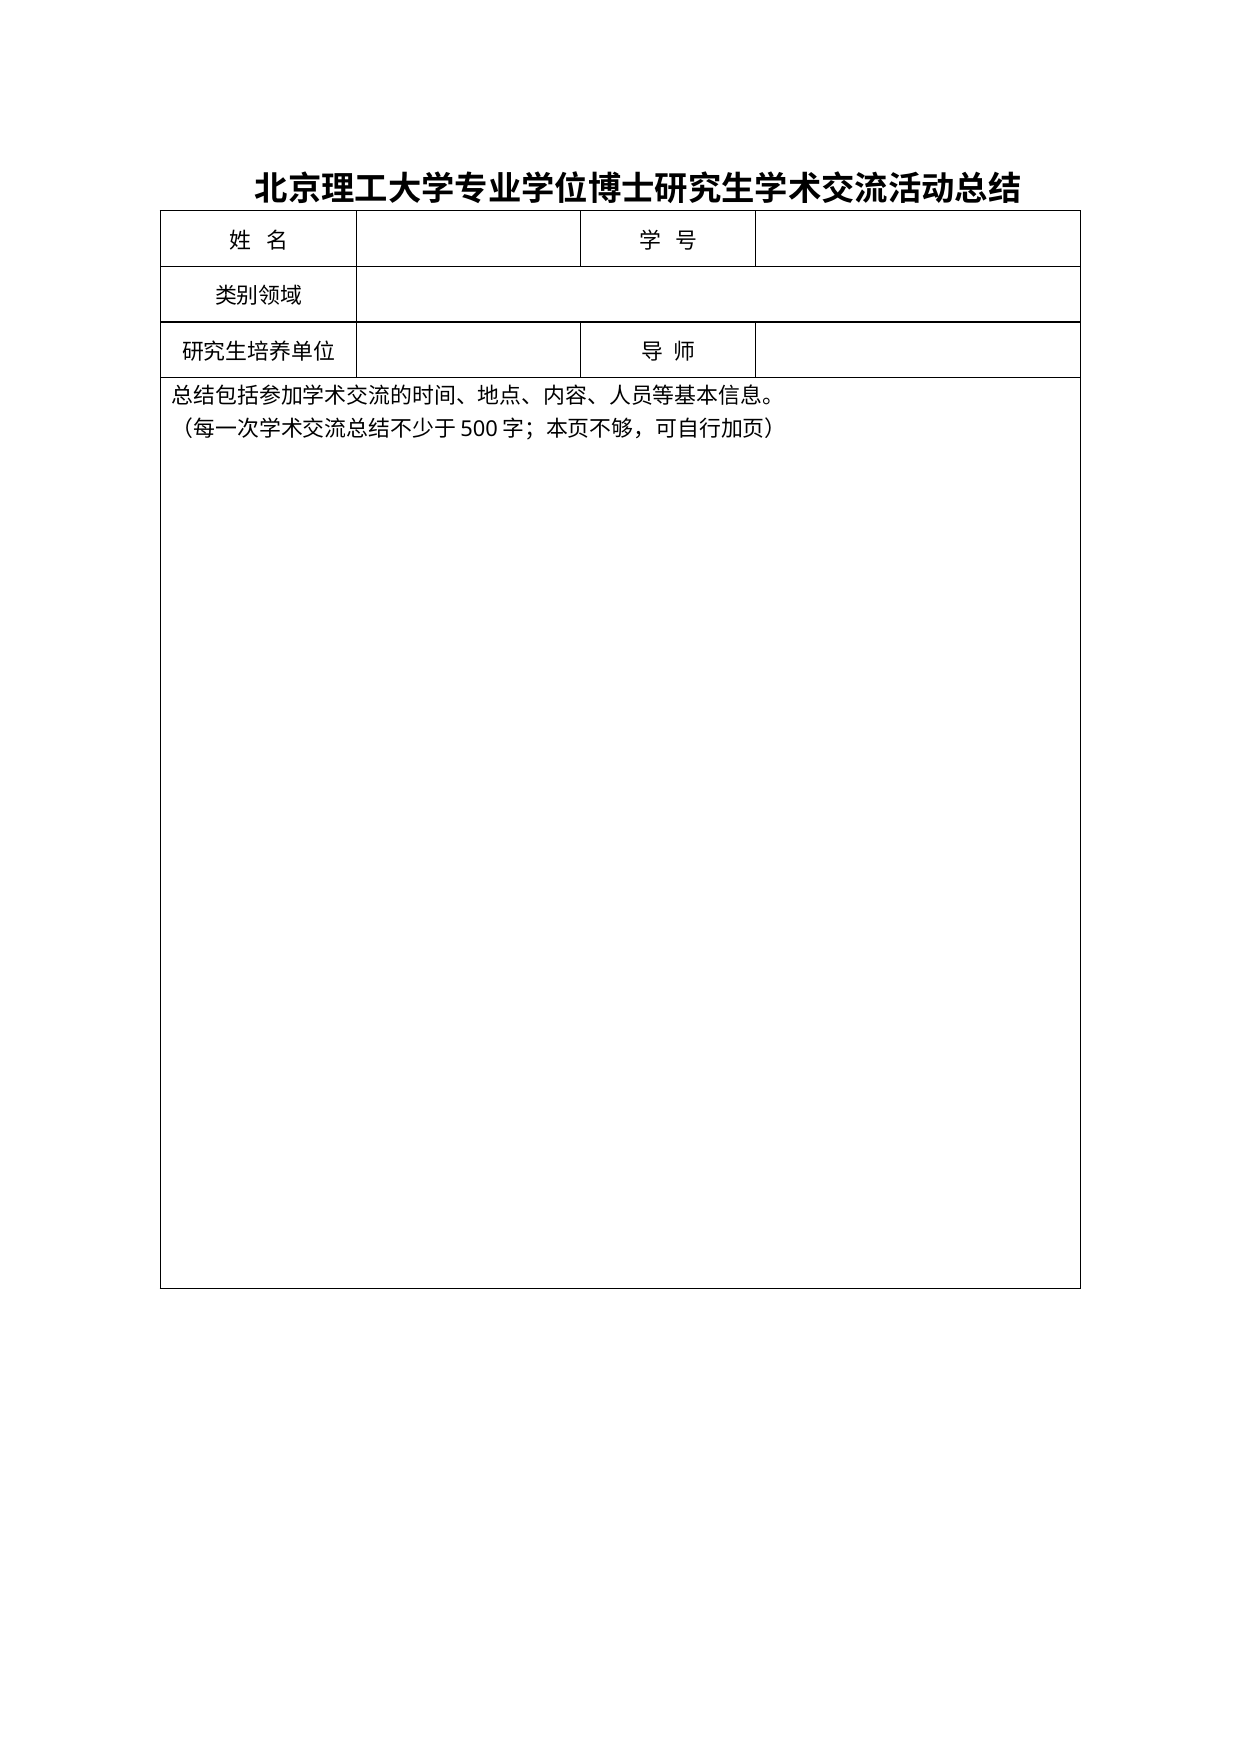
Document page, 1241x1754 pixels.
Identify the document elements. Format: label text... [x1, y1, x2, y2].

table_cell 总结包括参加学术交流的时间、地点、内容、人员等基本信息。 （每一次学术交流总结不少于500字；本页不够，可自行加页） [161, 378, 1080, 1288]
table_cell [756, 323, 1080, 377]
table_cell 研究生培养单位 [161, 323, 356, 377]
table_header [756, 211, 1080, 266]
table_header 学 号 [581, 211, 755, 266]
table_cell [357, 323, 580, 377]
text 北京理工大学专业学位博士研究生学术交流活动总结 [187, 162, 1053, 210]
table_header [357, 211, 580, 266]
table_header 姓 名 [161, 211, 356, 266]
table_cell 类别领域 [161, 267, 356, 321]
table_cell [357, 267, 1080, 321]
table_cell 导 师 [581, 323, 755, 377]
